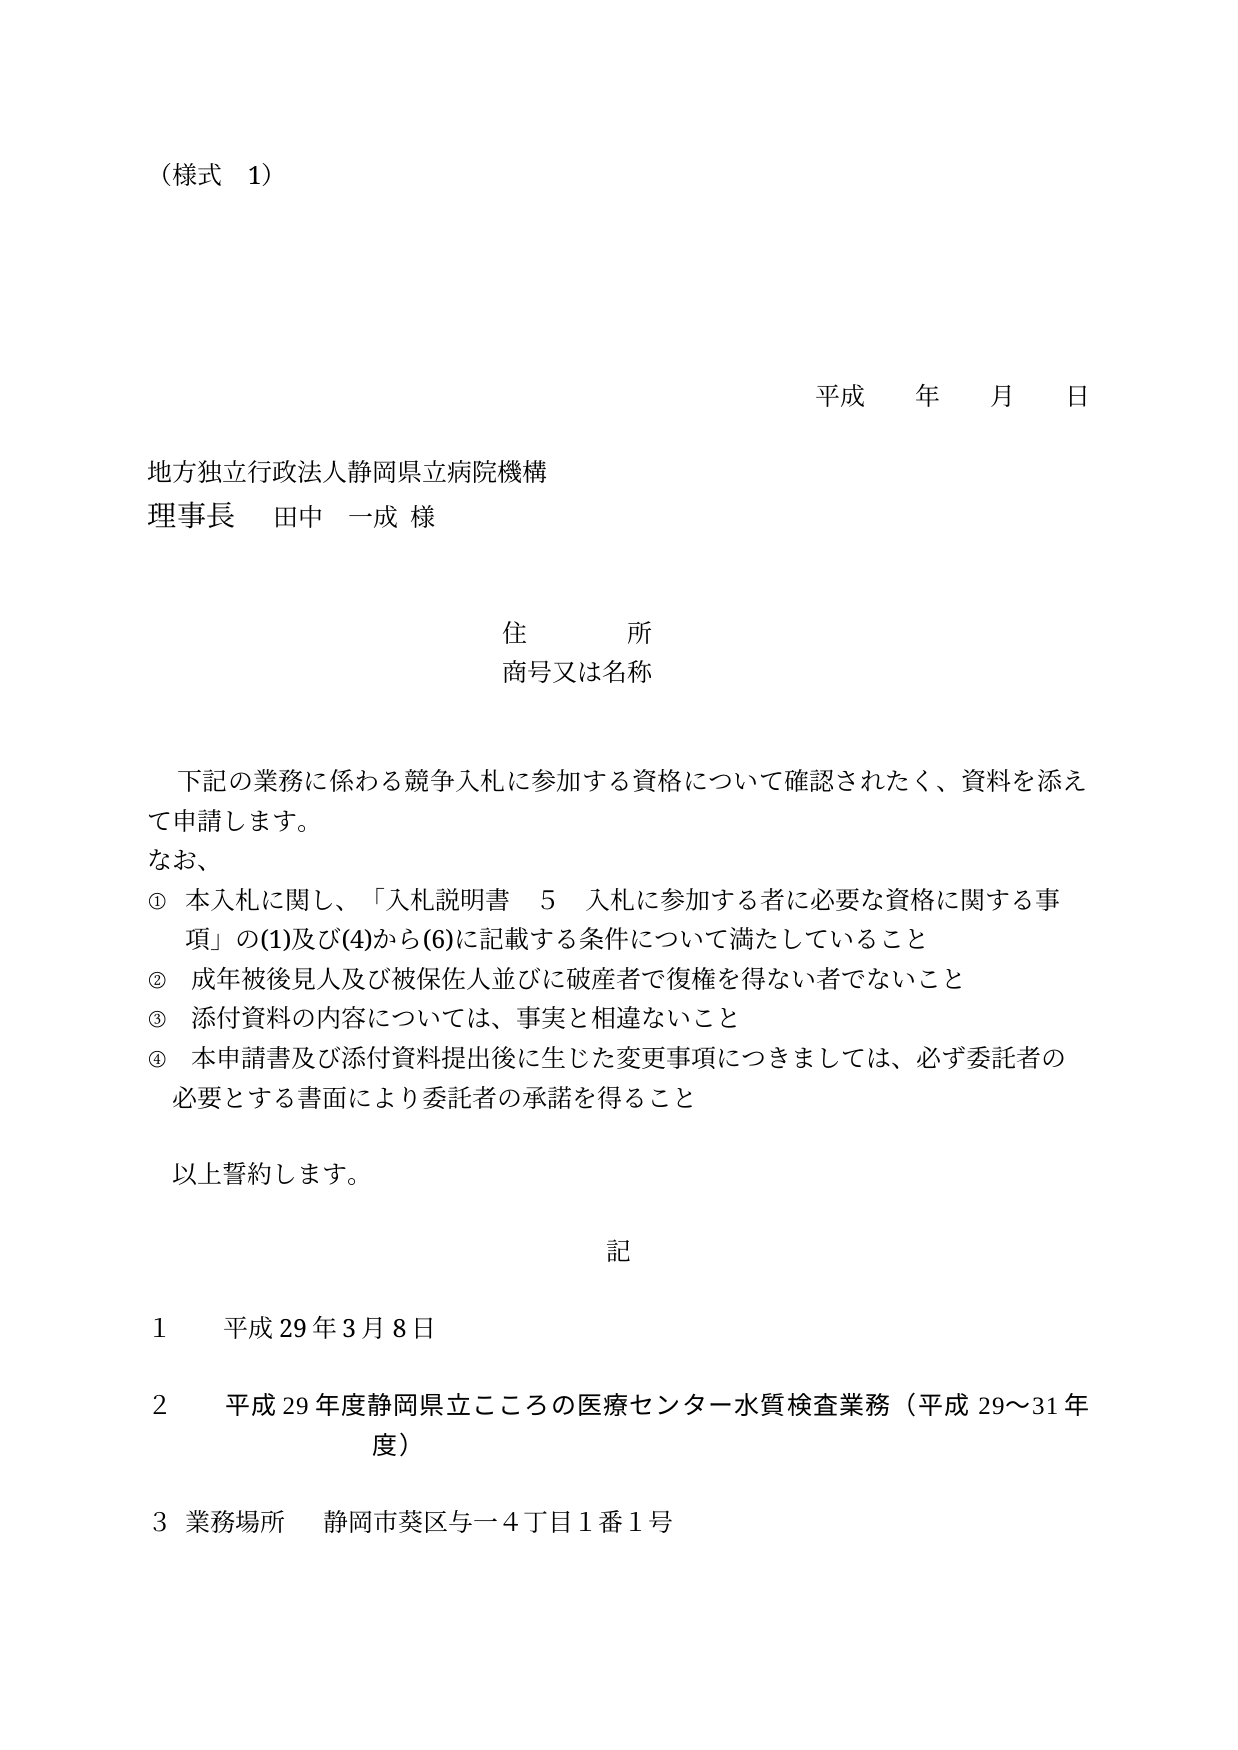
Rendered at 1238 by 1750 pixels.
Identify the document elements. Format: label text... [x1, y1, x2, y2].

text 商号又は名称 [148, 653, 1090, 689]
text （様式 1） [148, 156, 1090, 192]
text ３ 業務場所 静岡市葵区与一４丁目１番１号 [148, 1503, 1090, 1539]
text 下記の業務に係わる競争入札に参加する資格について確認されたく、資料を添えて申請します。 [148, 762, 1090, 837]
text 記 [148, 1232, 1090, 1268]
text 以上誓約します。 [173, 1155, 1090, 1191]
text 平成 年 月 日 [148, 376, 1090, 412]
text ２ 平成29年度静岡県立こころの医療センター水質検査業務（平成29～31年度） [148, 1386, 1090, 1462]
list 本入札に関し、「入札説明書 ５ 入札に参加する者に必要な資格に関する事項」の(1)及び(4)から(6)に記載する条件について満たしていること [148, 880, 1090, 956]
text 住 所 [148, 613, 1090, 649]
text ② 成年被後見人及び被保佐人並びに破産者で復権を得ない者でないこと [148, 959, 1090, 996]
text 地方独立行政法人静岡県立病院機構 [148, 453, 1090, 489]
text ③ 添付資料の内容については、事実と相違ないこと [148, 999, 1090, 1035]
text 理事長 田中 一成 様 [148, 493, 1090, 534]
text ④ 本申請書及び添付資料提出後に生じた変更事項につきましては、必ず委託者の必要とする書面により委託者の承諾を得ること [148, 1039, 1090, 1114]
text １ 平成29年3月 8日 [148, 1309, 1090, 1345]
text なお、 [148, 841, 1090, 877]
